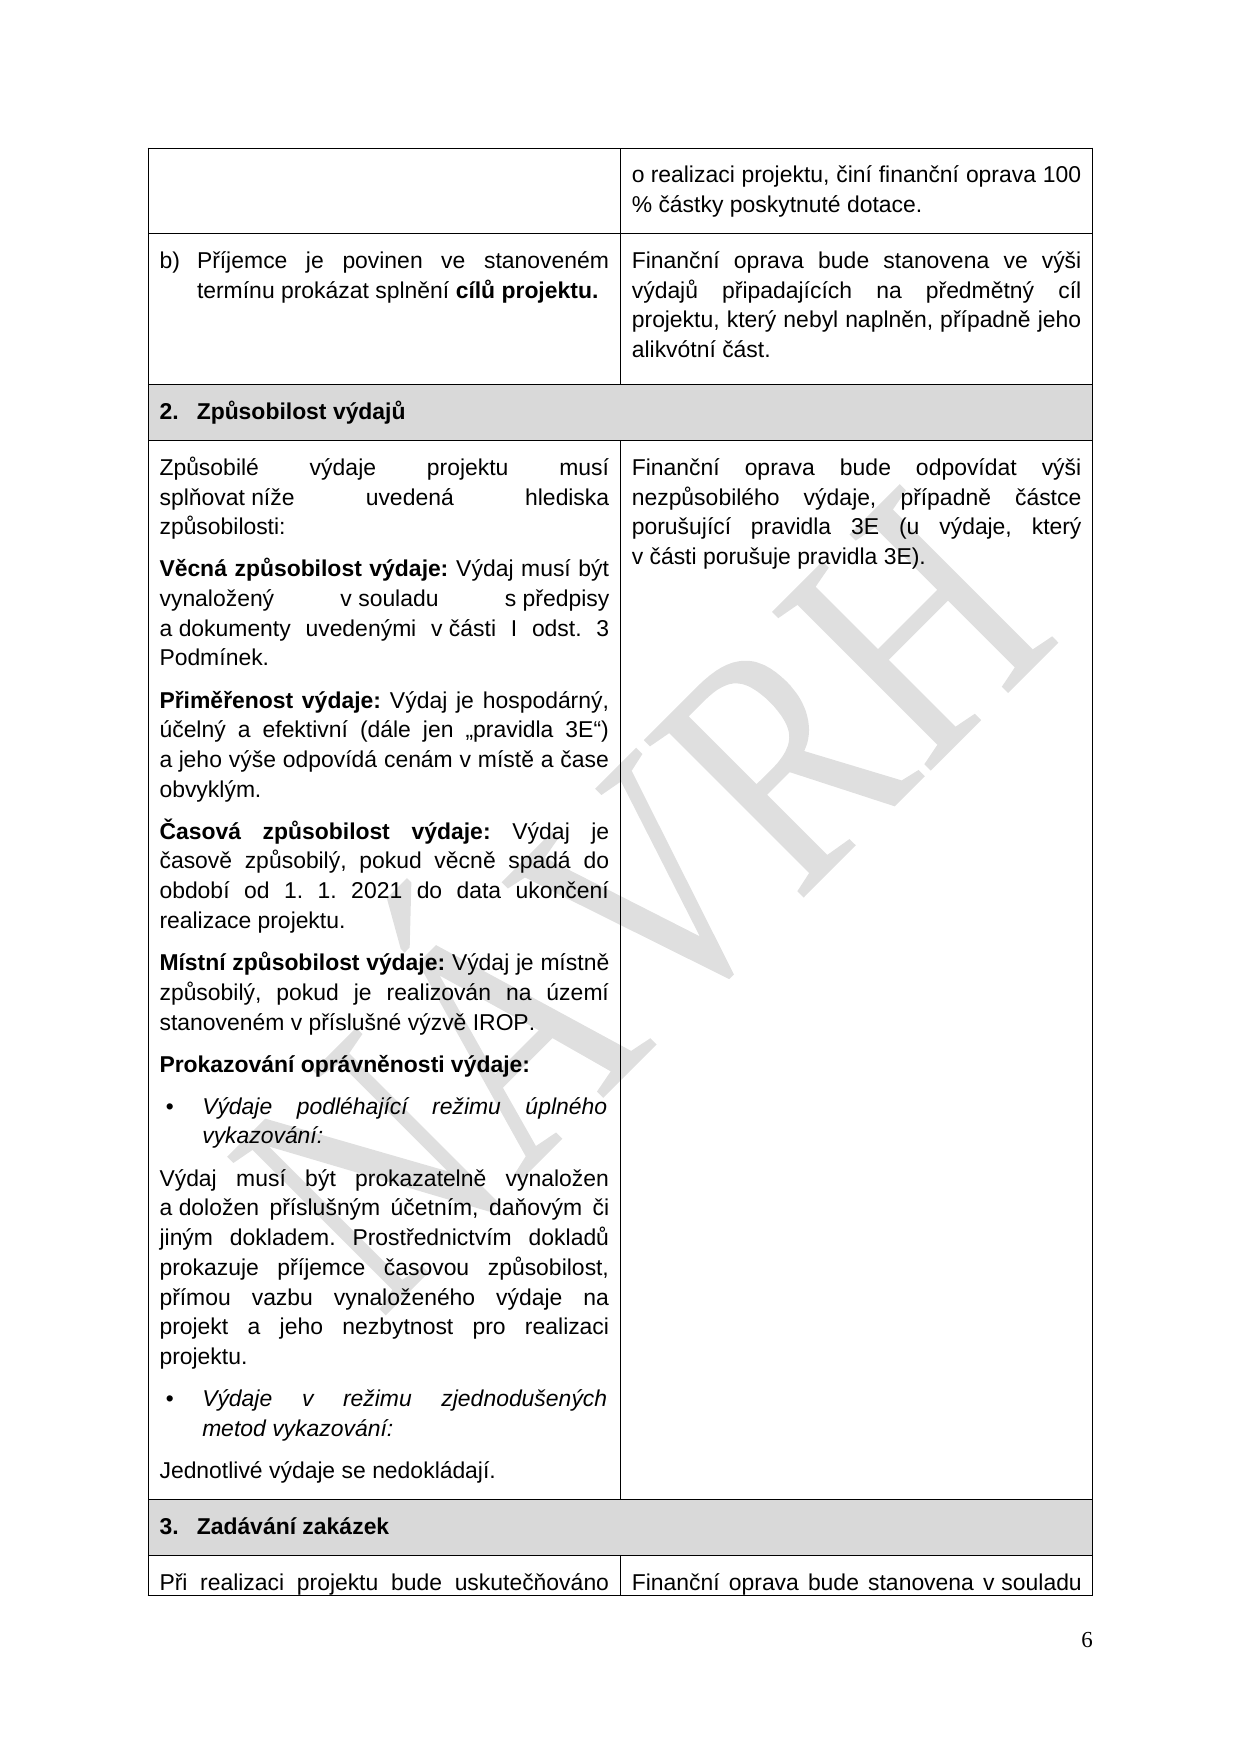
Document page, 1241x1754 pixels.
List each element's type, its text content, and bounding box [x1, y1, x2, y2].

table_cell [149, 1556, 620, 1595]
table_cell Finanční oprava bude odpovídat výši nezpůsobilého výdaje, případně částce porušující pravidla 3E (u výdaje, který v části porušuje pravidla 3E). [621, 441, 1092, 1499]
table_cell Finanční oprava bude stanovena ve výši výdajů připadajících na předmětný cíl projektu, který nebyl naplněn, případně jeho alikvótní část. [621, 234, 1092, 384]
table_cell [621, 1556, 1092, 1595]
table_cell Způsobilost výdajů [149, 385, 1092, 440]
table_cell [621, 149, 1092, 233]
table_cell Způsobilé výdaje projektu musí splňovat níže uvedená hlediska způsobilosti: Věcná způsobilost výdaje: Výdaj musí být vynaložený v souladu s předpisy a dokumenty uvedenými v části I odst. 3 Podmínek. Přiměřenost výdaje: Výdaj je hospodárný, účelný a efektivní (dále jen „pravidla 3E“) a jeho výše odpovídá cenám v místě a čase obvyklým. Časová způsobilost výdaje: Výdaj je časově způsobilý, pokud věcně spadá do období od 1. 1. 2021 do data ukončení realizace projektu. Místní způsobilost výdaje: Výdaj je místně způsobilý, pokud je realizován na území stanoveném v příslušné výzvě IROP. Prokazování oprávněnosti výdaje: Výdaje podléhající režimu úplného vykazování: Výdaj musí být prokazatelně vynaložen a doložen příslušným účetním, daňovým či jiným dokladem. Prostřednictvím dokladů prokazuje příjemce časovou způsobilost, přímou vazbu vynaloženého výdaje na projekt a jeho nezbytnost pro realizaci projektu. Výdaje v režimu zjednodušených metod vykazování: Jednotlivé výdaje se nedokládají. [149, 441, 620, 1499]
table_cell Příjemce je povinen ve stanoveném termínu prokázat splnění cílů projektu. [149, 234, 620, 384]
table_cell Zadávání zakázek [149, 1500, 1092, 1555]
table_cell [149, 149, 620, 233]
